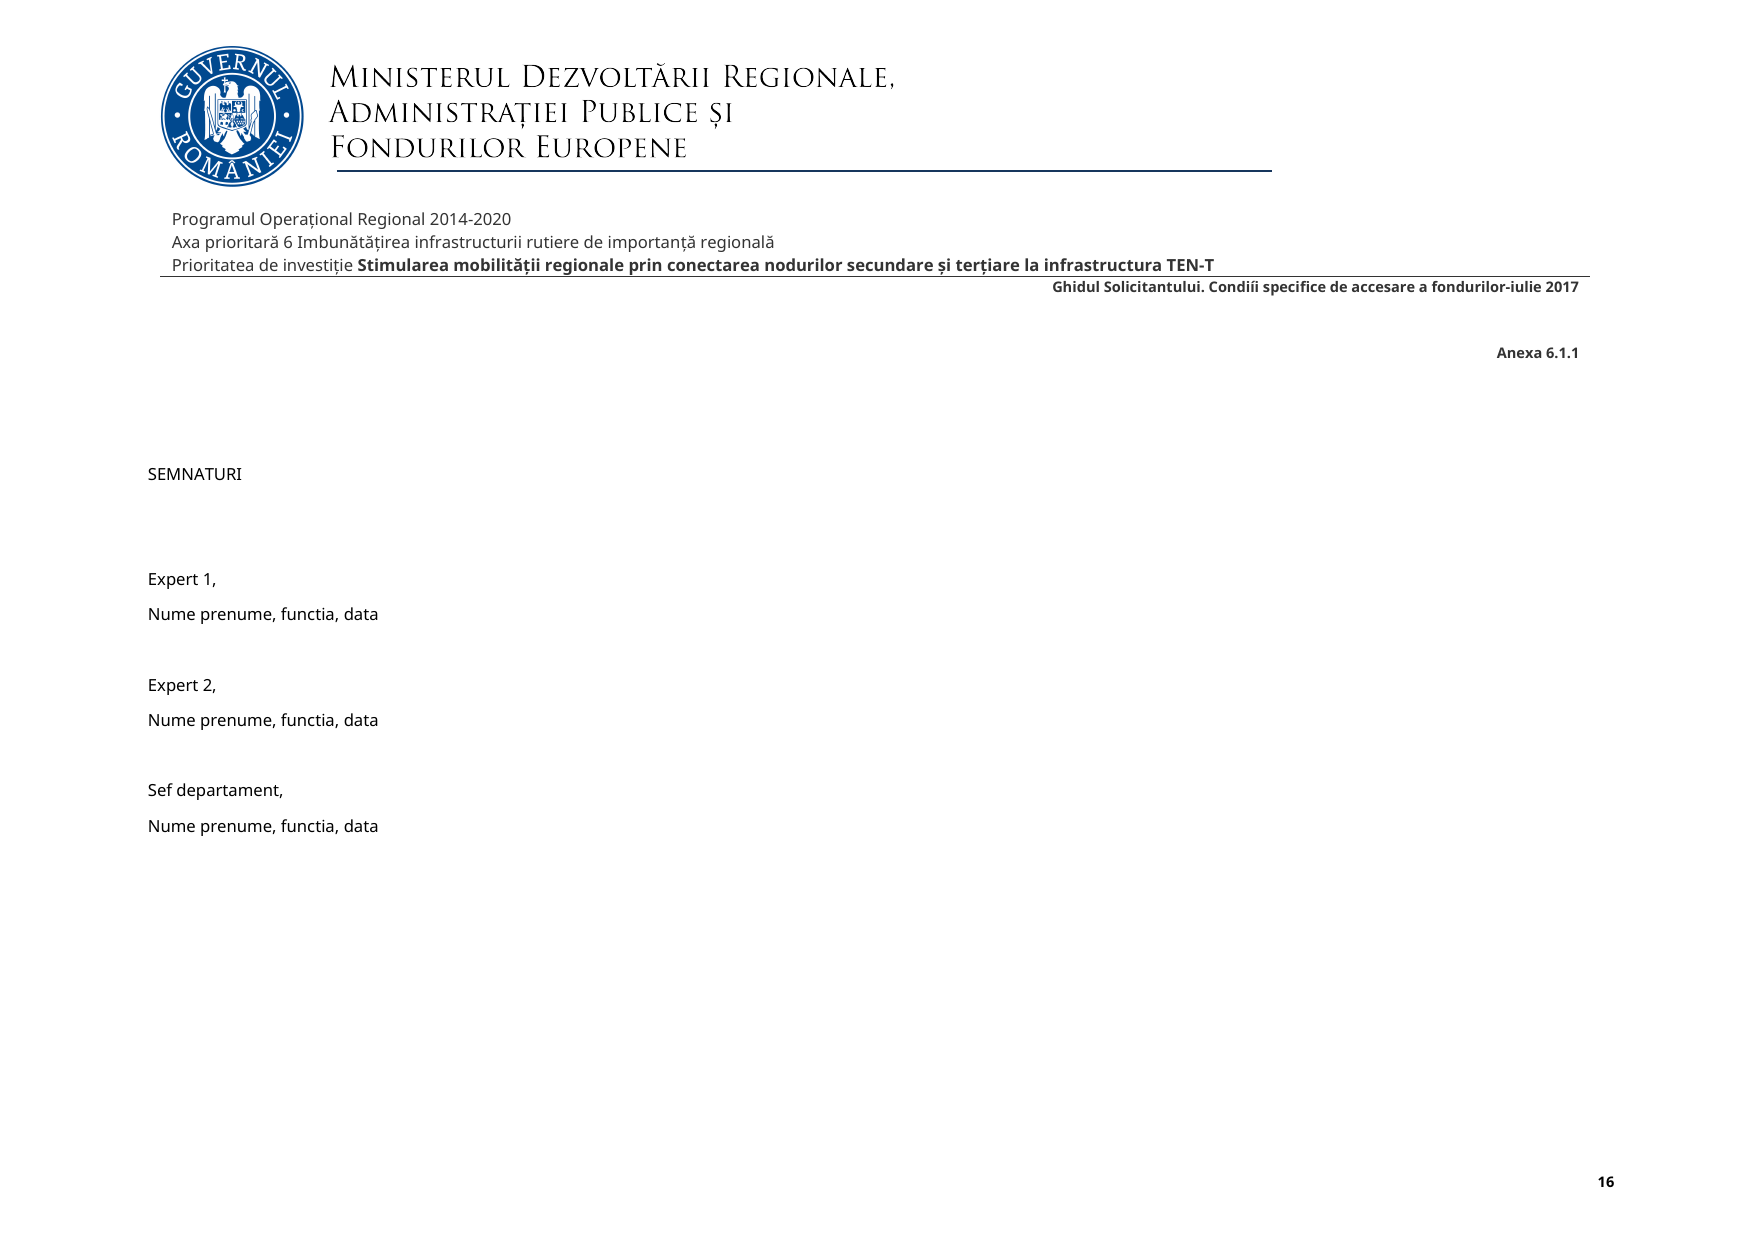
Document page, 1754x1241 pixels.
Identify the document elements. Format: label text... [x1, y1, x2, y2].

text Nume prenume, functia, data [148, 814, 614, 837]
text Nume prenume, functia, data [148, 603, 614, 626]
text Nume prenume, functia, data [148, 709, 614, 731]
text Expert 1, [148, 568, 614, 591]
text Expert 2, [148, 673, 614, 696]
picture [159, 44, 905, 188]
text Sef departament, [148, 779, 614, 802]
text SEMNATURI [148, 462, 614, 485]
